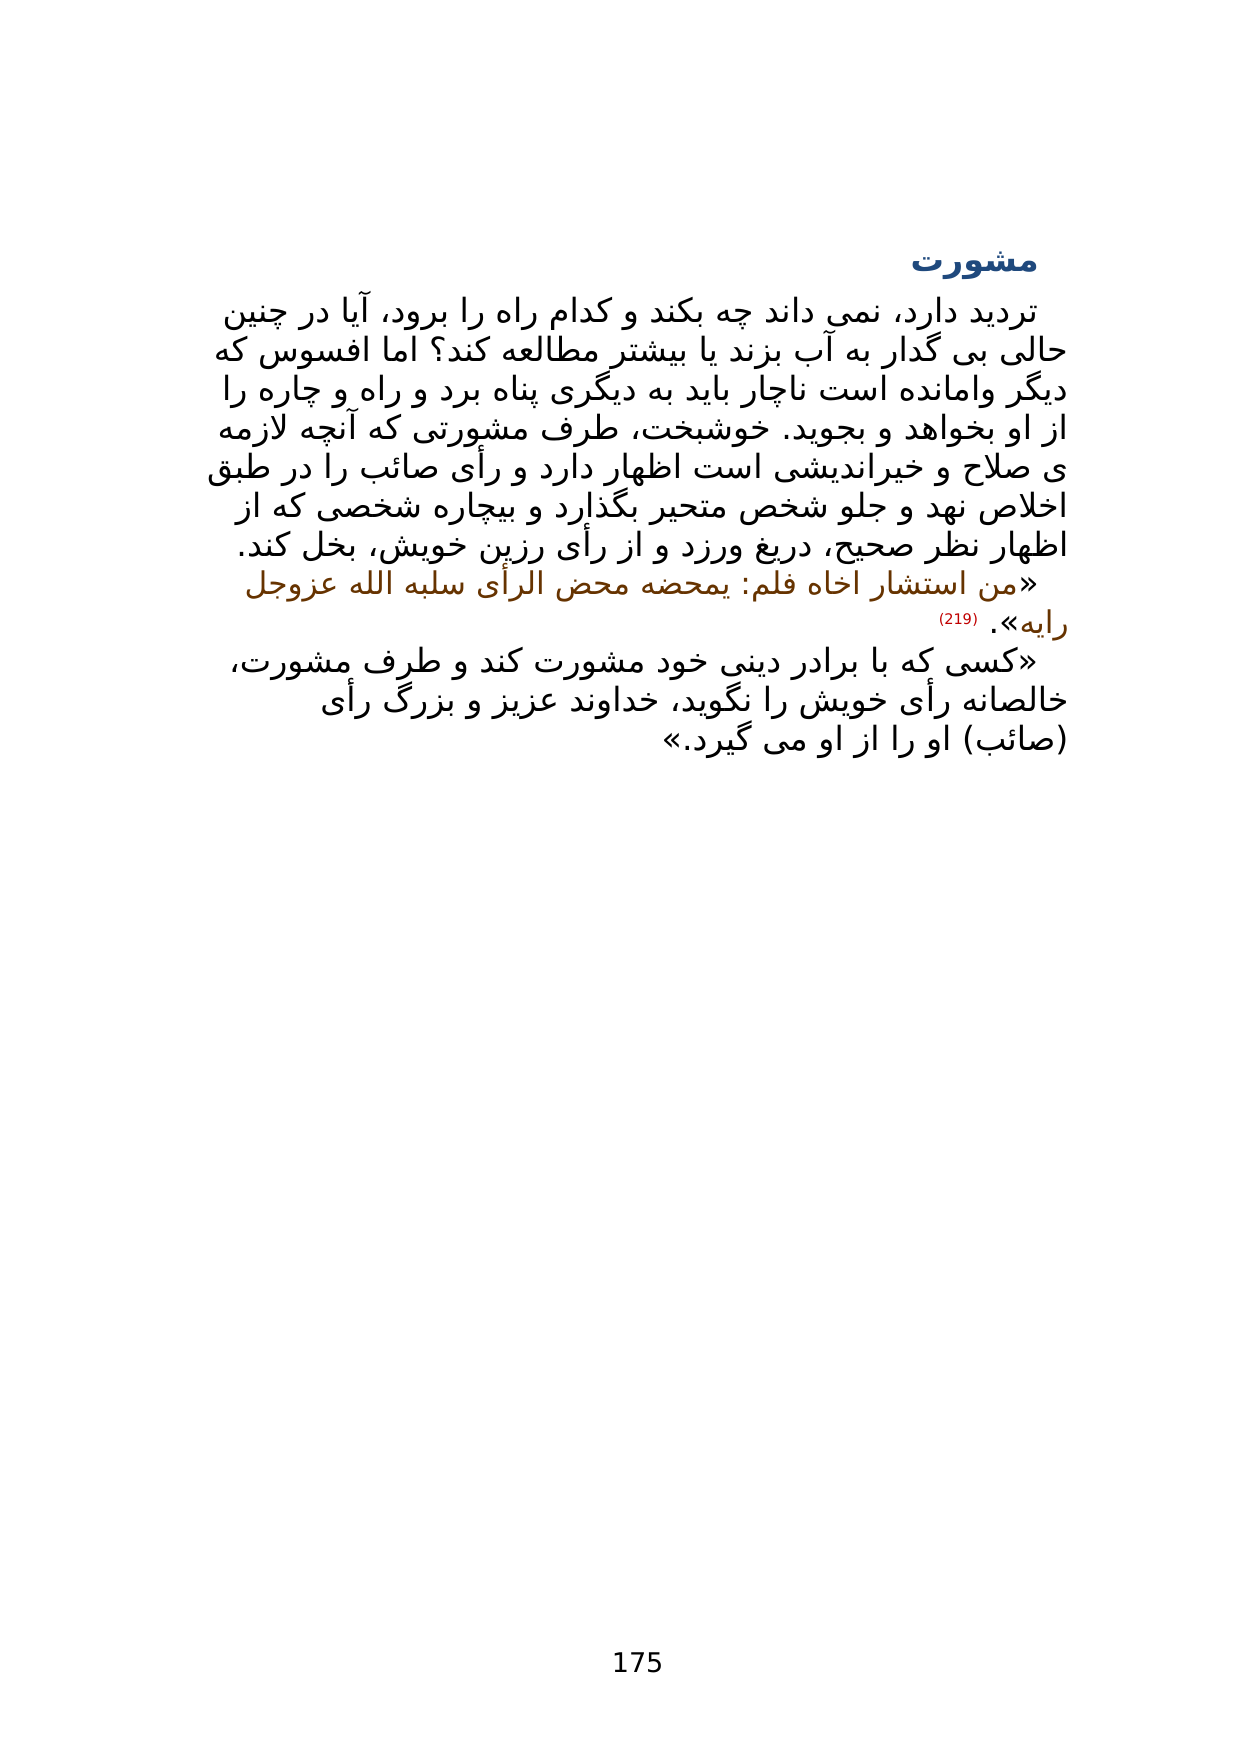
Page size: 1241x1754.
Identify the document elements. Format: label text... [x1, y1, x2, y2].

text تردید دارد، نمی داند چه بکند و کدام راه را برود، آیا در چنین حالی بی گدار به آب بزند یا بیشتر مطالعه کند؟ اما افسوس که دیگر وامانده است ناچار باید به دیگری پناه برد و راه و چاره را از او بخواهد و بجوید. خوشبخت، طرف مشورتی که آنچه لازمه ی صلاح و خیراندیشی است اظهار دارد و رأی صائب را در طبق اخلاص نهد و جلو شخص متحیر بگذارد و بیچاره شخصی که از اظهار نظر صحیح، دریغ ورزد و از رأی رزین خویش، بخل کند. [206, 292, 1069, 564]
text «من استشار اخاه فلم: یمحضه محض الرأی سلبه الله عزوجل رایه». (219) [206, 564, 1069, 642]
subtitle مشورت [206, 241, 1069, 279]
text «کسی که با برادر دینی خود مشورت کند و طرف مشورت، خالصانه رأی خویش را نگوید، خداوند عزیز و بزرگ رأی (صائب) او را از او می گیرد.» [206, 642, 1069, 758]
